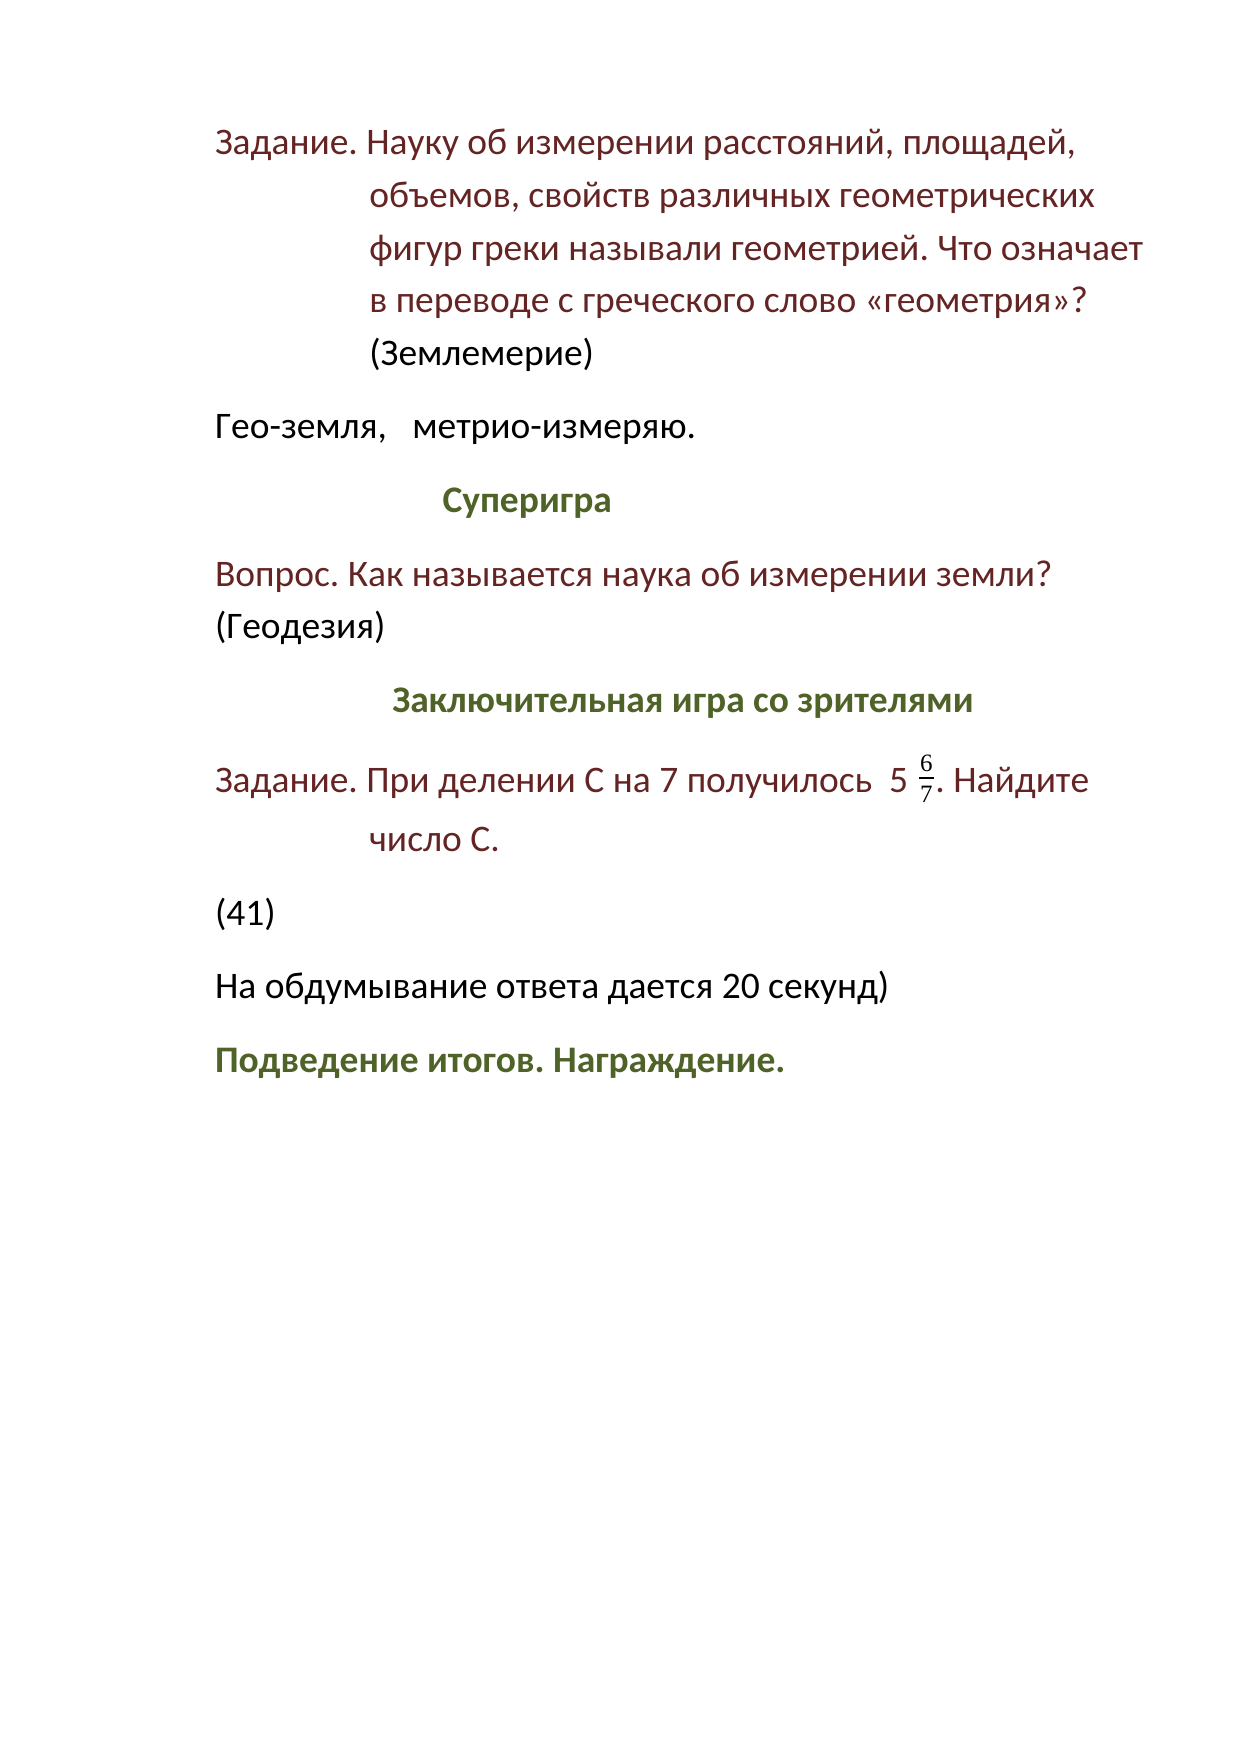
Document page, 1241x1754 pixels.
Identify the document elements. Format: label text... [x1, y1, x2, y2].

text Подведение итогов. Награждение. [215, 1036, 1152, 1082]
text Вопрос. Как называется наука об измерении земли? (Геодезия) [215, 549, 1152, 648]
text Задание. Науку об измерении расстояний, площадей, объемов, свойств различных геометрических фигур греки называли геометрией. Что означает в переводе с греческого слово «геометрия»? (Землемерие) [215, 118, 1152, 375]
text Заключительная игра со зрителями [215, 676, 1152, 722]
text Задание. При делении С на 7 получилось 5 . Найдите число С. [215, 749, 1152, 861]
text (41) [215, 889, 1152, 934]
text На обдумывание ответа дается 20 секунд) [215, 962, 1152, 1008]
text Гео-земля, метрио-измеряю. [215, 402, 1152, 448]
text Суперигра [215, 476, 1152, 522]
